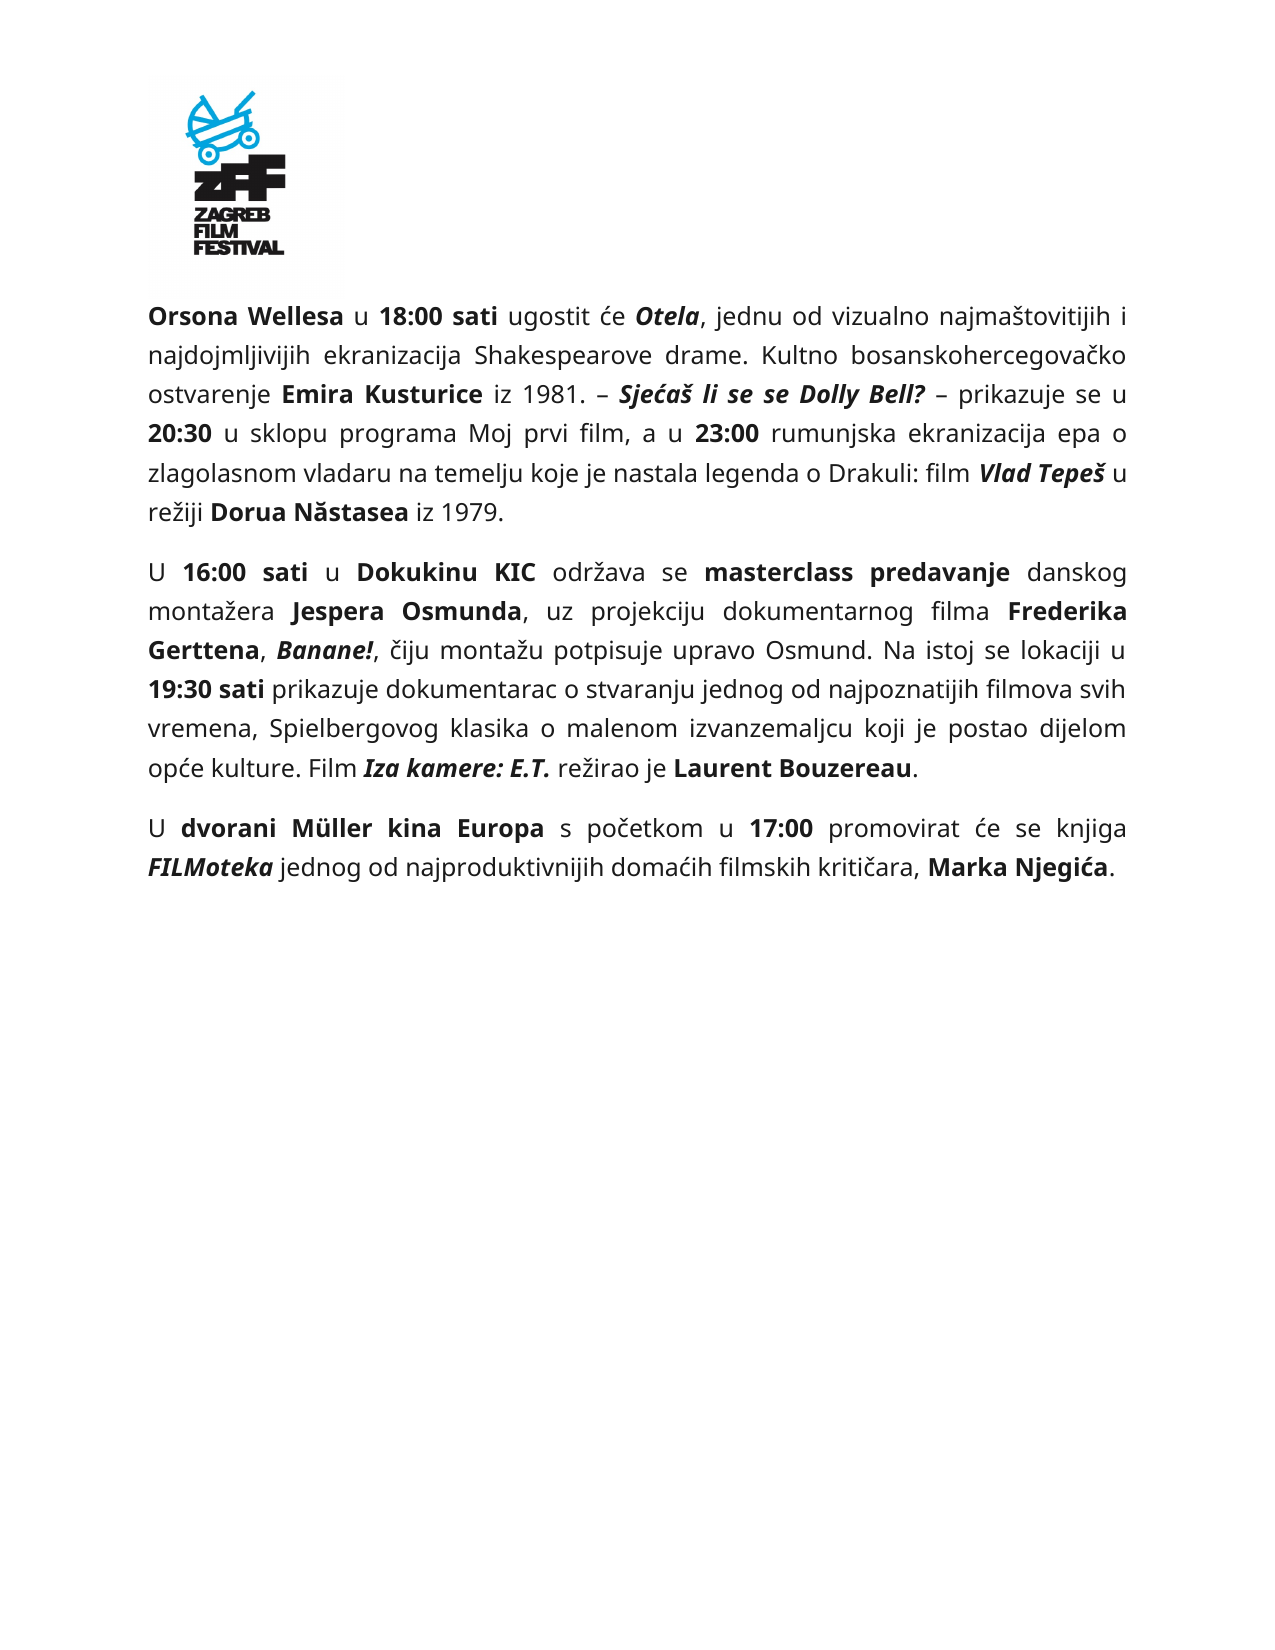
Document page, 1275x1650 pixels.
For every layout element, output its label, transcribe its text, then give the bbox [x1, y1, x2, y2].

picture [147, 75, 346, 299]
text U 16:00 sati u Dokukinu KIC održava se masterclass predavanje danskog montažera Jespera Osmunda, uz projekciju dokumentarnog filma Frederika Gerttena, Banane!, čiju montažu potpisuje upravo Osmund. Na istoj se lokaciji u 19:30 sati prikazuje dokumentarac o stvaranju jednog od najpoznatijih filmova svih vremena, Spielbergovog klasika o malenom izvanzemaljcu koji je postao dijelom opće kulture. Film Iza kamere: E.T. režirao je Laurent Bouzereau. [148, 554, 1127, 784]
text U dvorani Müller kina Europa s početkom u 17:00 promovirat će se knjiga FILMoteka jednog od najproduktivnijih domaćih filmskih kritičara, Marka Njegića. [148, 810, 1127, 883]
